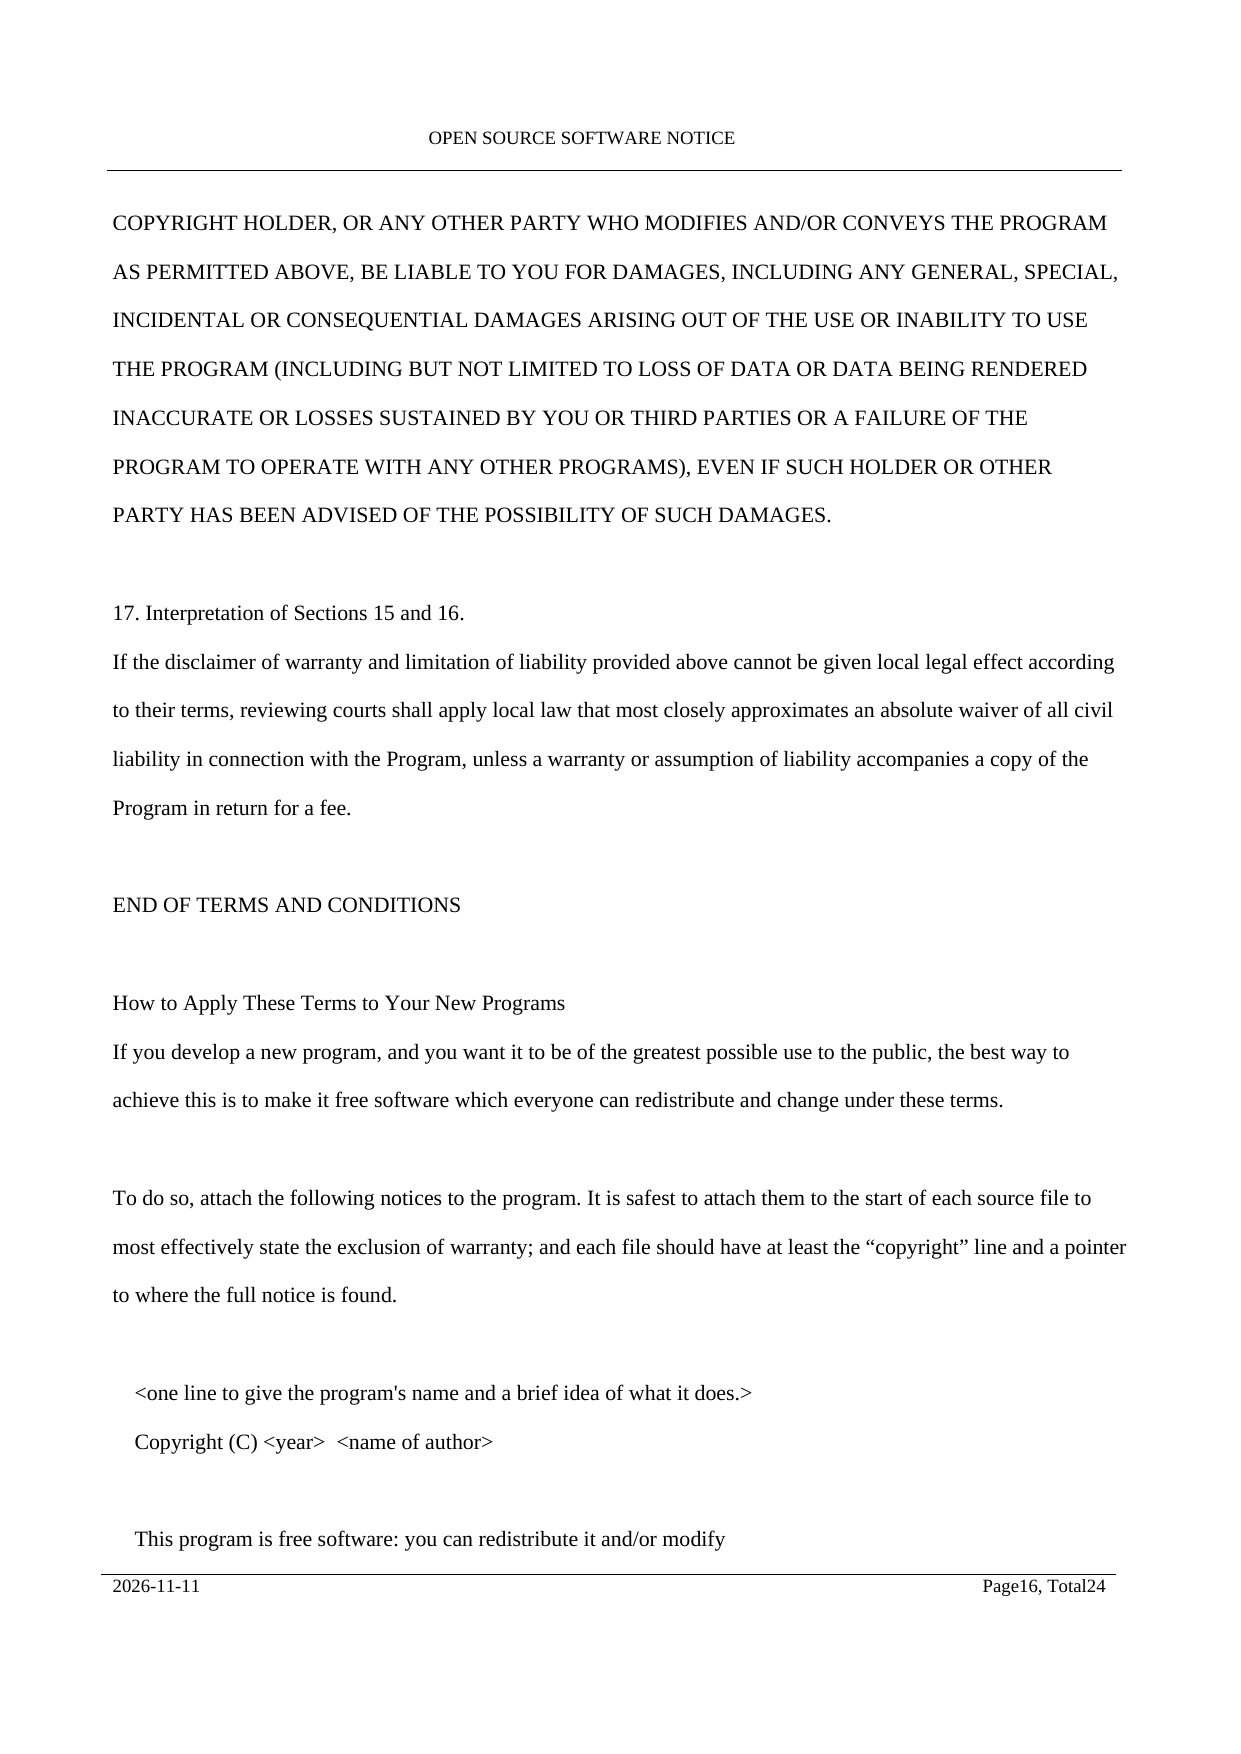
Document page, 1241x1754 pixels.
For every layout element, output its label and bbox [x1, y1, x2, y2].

text [112, 206, 1128, 1555]
